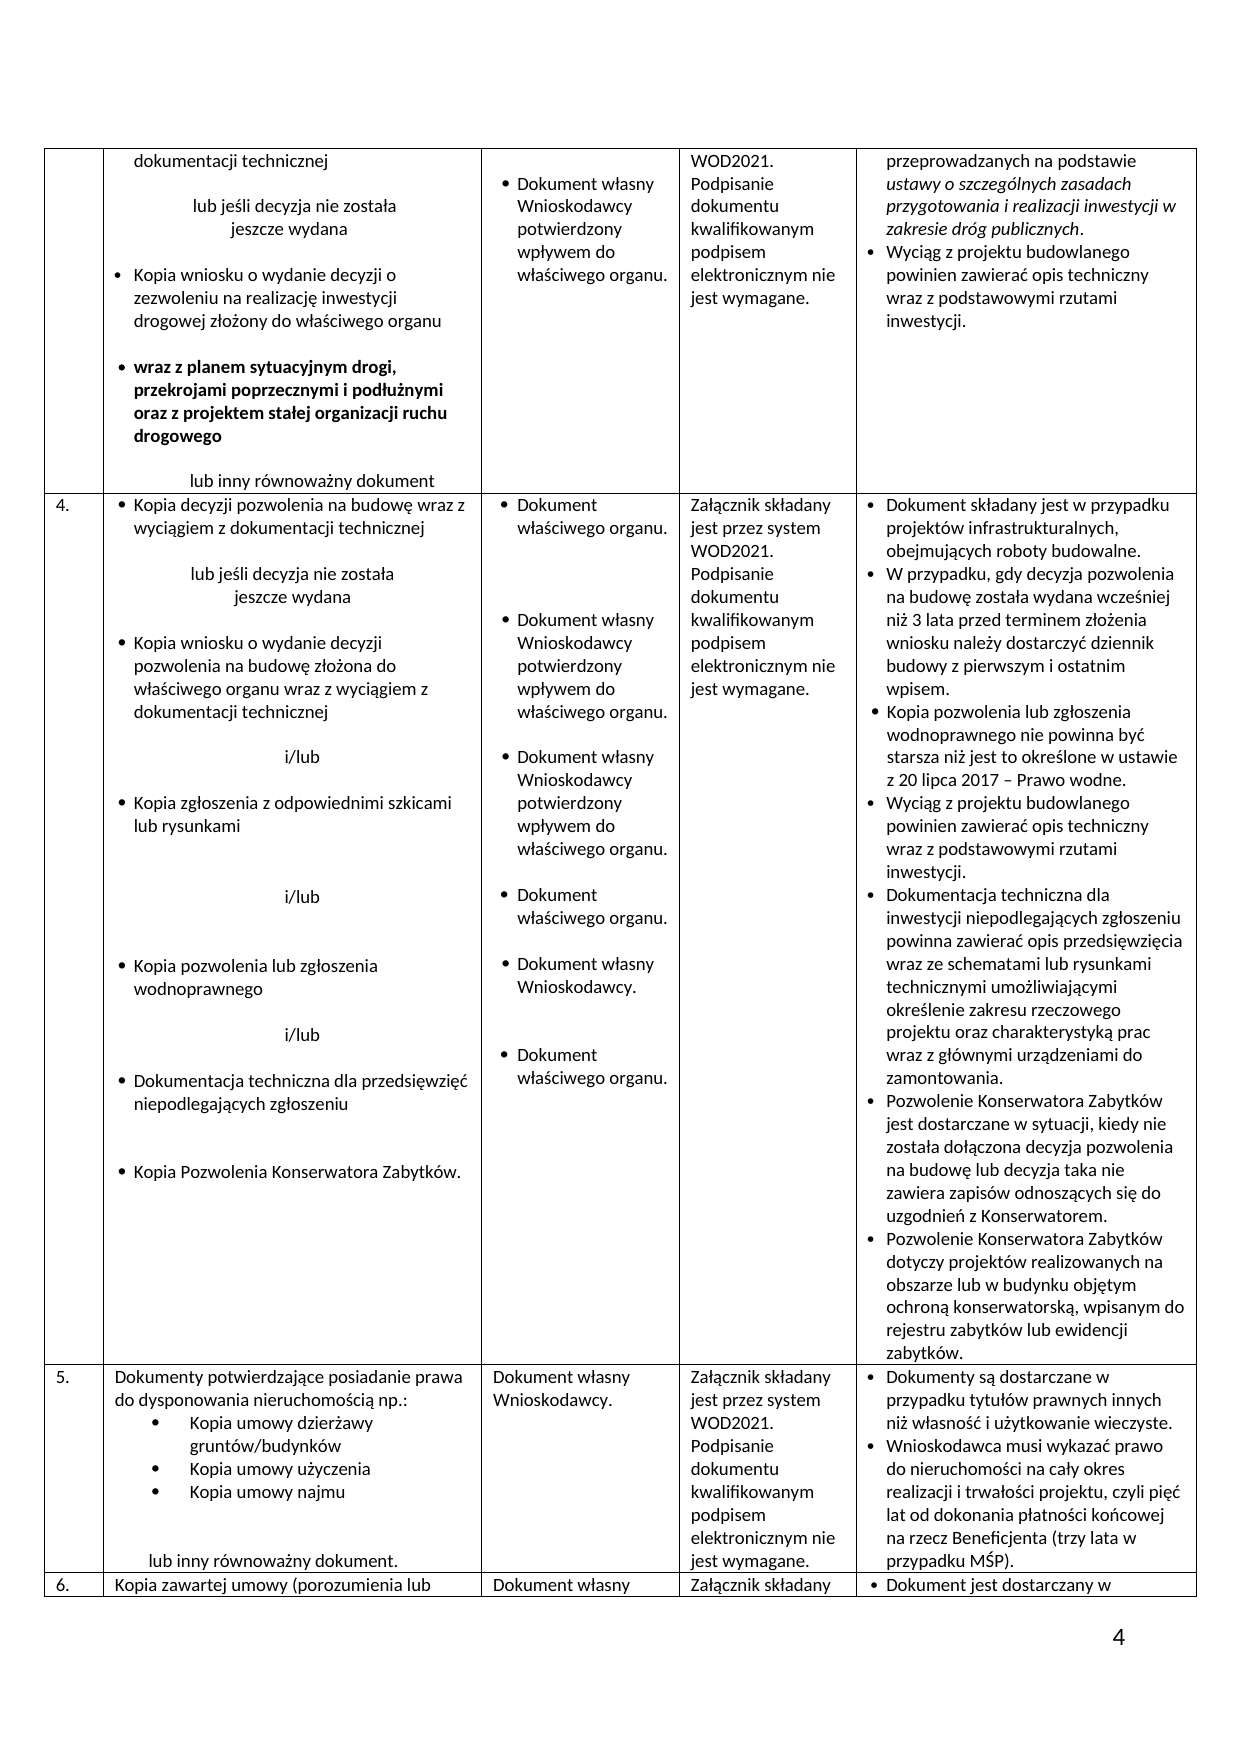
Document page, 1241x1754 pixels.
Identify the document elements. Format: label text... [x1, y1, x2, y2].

table_cell 5. [45, 1365, 103, 1572]
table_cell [680, 1573, 856, 1596]
table_cell Dokument własny Wnioskodawcy. [482, 1365, 679, 1572]
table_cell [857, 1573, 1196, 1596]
table_cell Załącznik składany jest przez system WOD2021. Podpisanie dokumentu kwalifikowanym podpisem elektronicznym nie jest wymagane. [680, 1365, 856, 1572]
table_cell Dokumenty potwierdzające posiadanie prawa do dysponowania nieruchomością np.: Kopia umowy dzierżawy gruntów/budynków Kopia umowy użyczenia Kopia umowy najmu lub inny równoważny dokument. [104, 1365, 481, 1572]
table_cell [104, 149, 481, 492]
table_cell Kopia decyzji pozwolenia na budowę wraz z wyciągiem z dokumentacji technicznej lub jeśli decyzja nie została jeszcze wydana Kopia wniosku o wydanie decyzji pozwolenia na budowę złożona do właściwego organu wraz z wyciągiem z dokumentacji technicznej i/lub Kopia zgłoszenia z odpowiednimi szkicami lub rysunkami i/lub Kopia pozwolenia lub zgłoszenia wodnoprawnego i/lub Dokumentacja techniczna dla przedsięwzięć niepodlegających zgłoszeniu Kopia Pozwolenia Konserwatora Zabytków. [104, 494, 481, 1364]
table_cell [857, 149, 1196, 492]
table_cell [482, 1573, 679, 1596]
table_cell 6. [45, 1573, 103, 1596]
table_cell 4. [45, 494, 103, 1364]
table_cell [680, 149, 856, 492]
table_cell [104, 1573, 481, 1596]
table_cell Dokumenty są dostarczane w przypadku tytułów prawnych innych niż własność i użytkowanie wieczyste. Wnioskodawca musi wykazać prawo do nieruchomości na cały okres realizacji i trwałości projektu, czyli pięć lat od dokonania płatności końcowej na rzecz Beneficjenta (trzy lata w przypadku MŚP). [857, 1365, 1196, 1572]
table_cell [482, 149, 679, 492]
table_cell 3. [45, 149, 103, 492]
table_cell Załącznik składany jest przez system WOD2021. Podpisanie dokumentu kwalifikowanym podpisem elektronicznym nie jest wymagane. [680, 494, 856, 1364]
table_cell Dokument składany jest w przypadku projektów infrastrukturalnych, obejmujących roboty budowalne. W przypadku, gdy decyzja pozwolenia na budowę została wydana wcześniej niż 3 lata przed terminem złożenia wniosku należy dostarczyć dziennik budowy z pierwszym i ostatnim wpisem. Kopia pozwolenia lub zgłoszenia wodnoprawnego nie powinna być starsza niż jest to określone w ustawie z 20 lipca 2017 – Prawo wodne. Wyciąg z projektu budowlanego powinien zawierać opis techniczny wraz z podstawowymi rzutami inwestycji. Dokumentacja techniczna dla inwestycji niepodlegających zgłoszeniu powinna zawierać opis przedsięwzięcia wraz ze schematami lub rysunkami technicznymi umożliwiającymi określenie zakresu rzeczowego projektu oraz charakterystyką prac wraz z głównymi urządzeniami do zamontowania. Pozwolenie Konserwatora Zabytków jest dostarczane w sytuacji, kiedy nie została dołączona decyzja pozwolenia na budowę lub decyzja taka nie zawiera zapisów odnoszących się do uzgodnień z Konserwatorem. Pozwolenie Konserwatora Zabytków dotyczy projektów realizowanych na obszarze lub w budynku objętym ochroną konserwatorską, wpisanym do rejestru zabytków lub ewidencji zabytków. [857, 494, 1196, 1364]
table_cell Dokument właściwego organu. Dokument własny Wnioskodawcy potwierdzony wpływem do właściwego organu. Dokument własny Wnioskodawcy potwierdzony wpływem do właściwego organu. Dokument właściwego organu. Dokument własny Wnioskodawcy. Dokument właściwego organu. [482, 494, 679, 1364]
